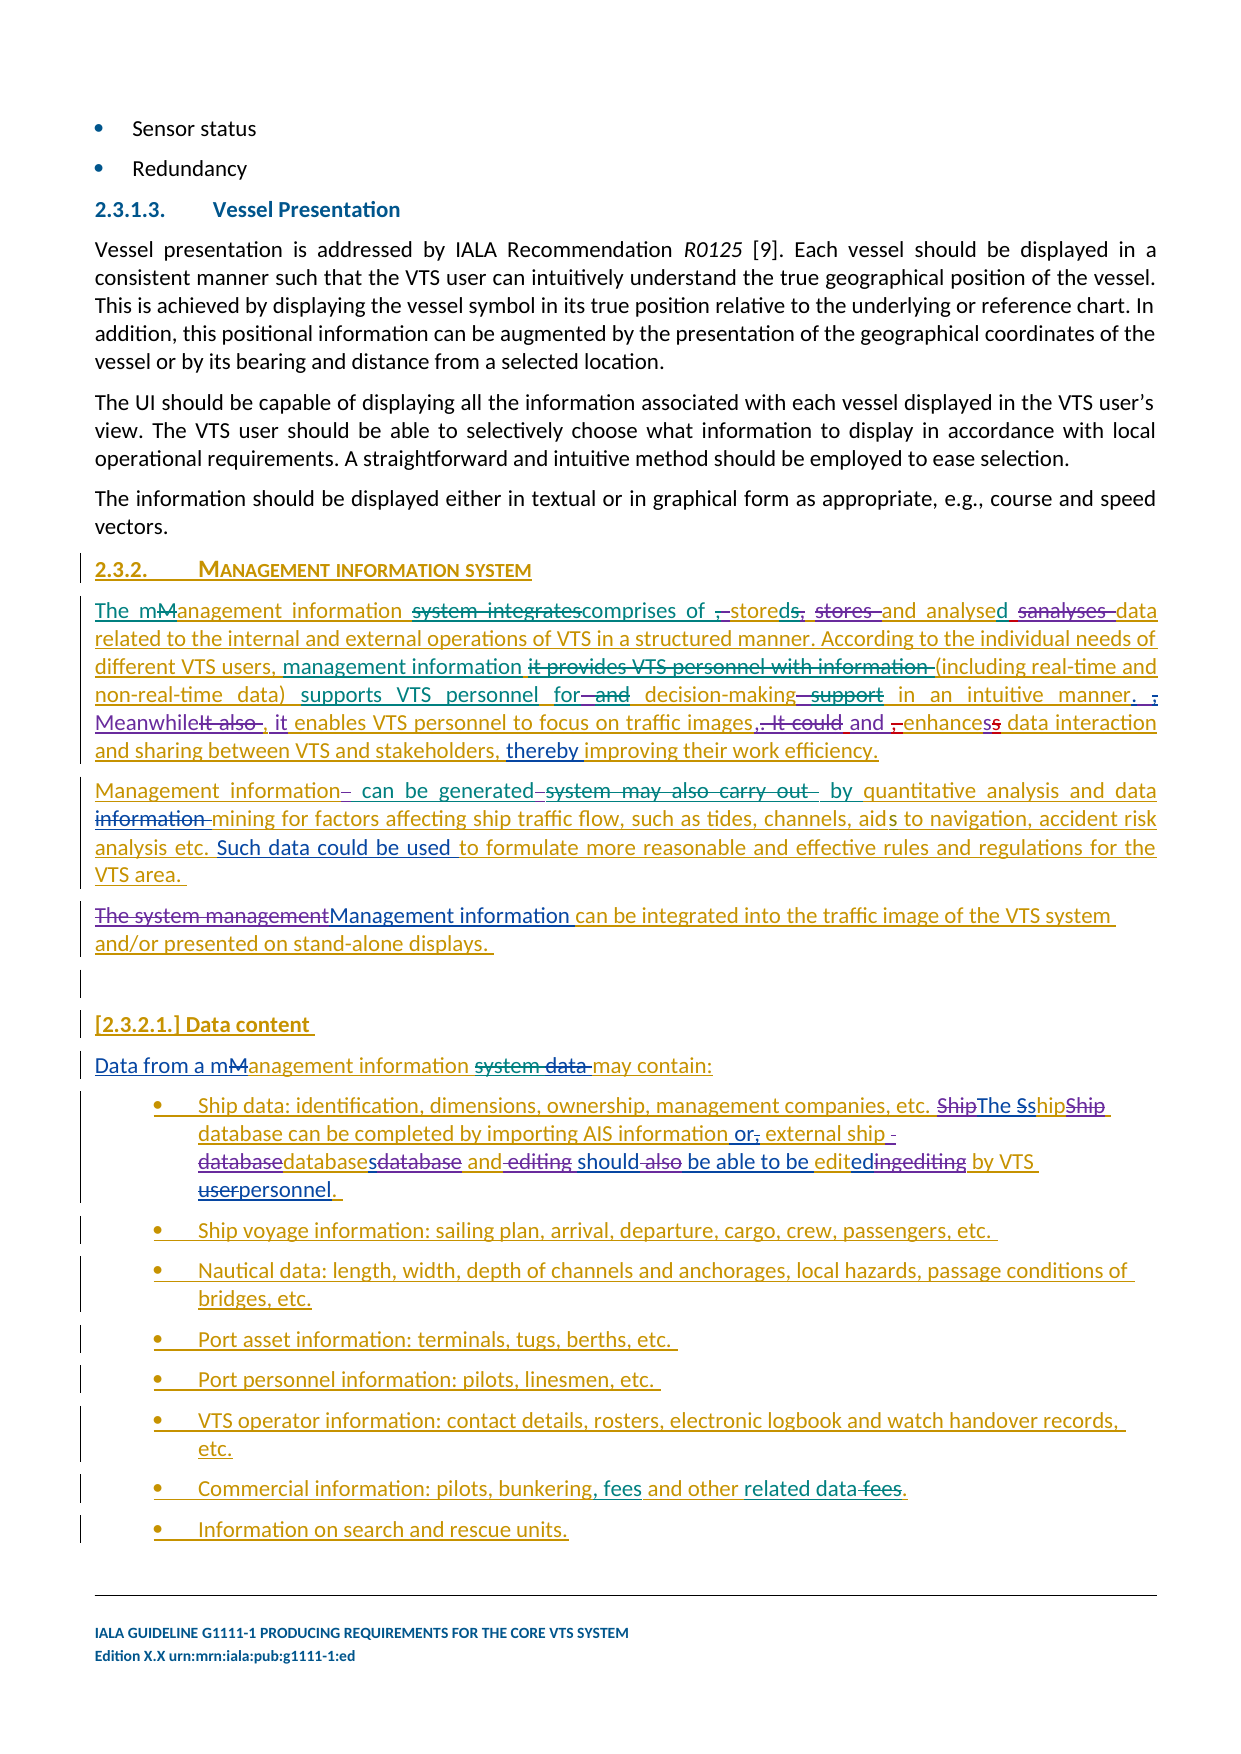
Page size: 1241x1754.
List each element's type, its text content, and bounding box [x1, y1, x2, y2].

text Vessel presentation is addressed by IALA Recommendation R0125 [9]. Each vessel should be displayed in a consistent manner such that the VTS user can intuitively understand the true geographical position of the vessel. This is achieved by displaying the vessel symbol in its true position relative to the underlying or reference chart. In addition, this positional information can be augmented by the presentation of the geographical coordinates of the vessel or by its bearing and distance from a selected location. [94, 235, 1157, 375]
text Redundancy [94, 154, 1157, 182]
subtitle Vessel Presentation [94, 195, 1054, 223]
text Sensor status [94, 114, 1157, 142]
text The information should be displayed either in textual or in graphical form as appropriate, e.g., course and speed vectors. [94, 484, 1157, 540]
text The UI should be capable of displaying all the information associated with each vessel displayed in the VTS user’s view. The VTS user should be able to selectively choose what information to display in accordance with local operational requirements. A straightforward and intuitive method should be employed to ease selection. [94, 388, 1157, 472]
